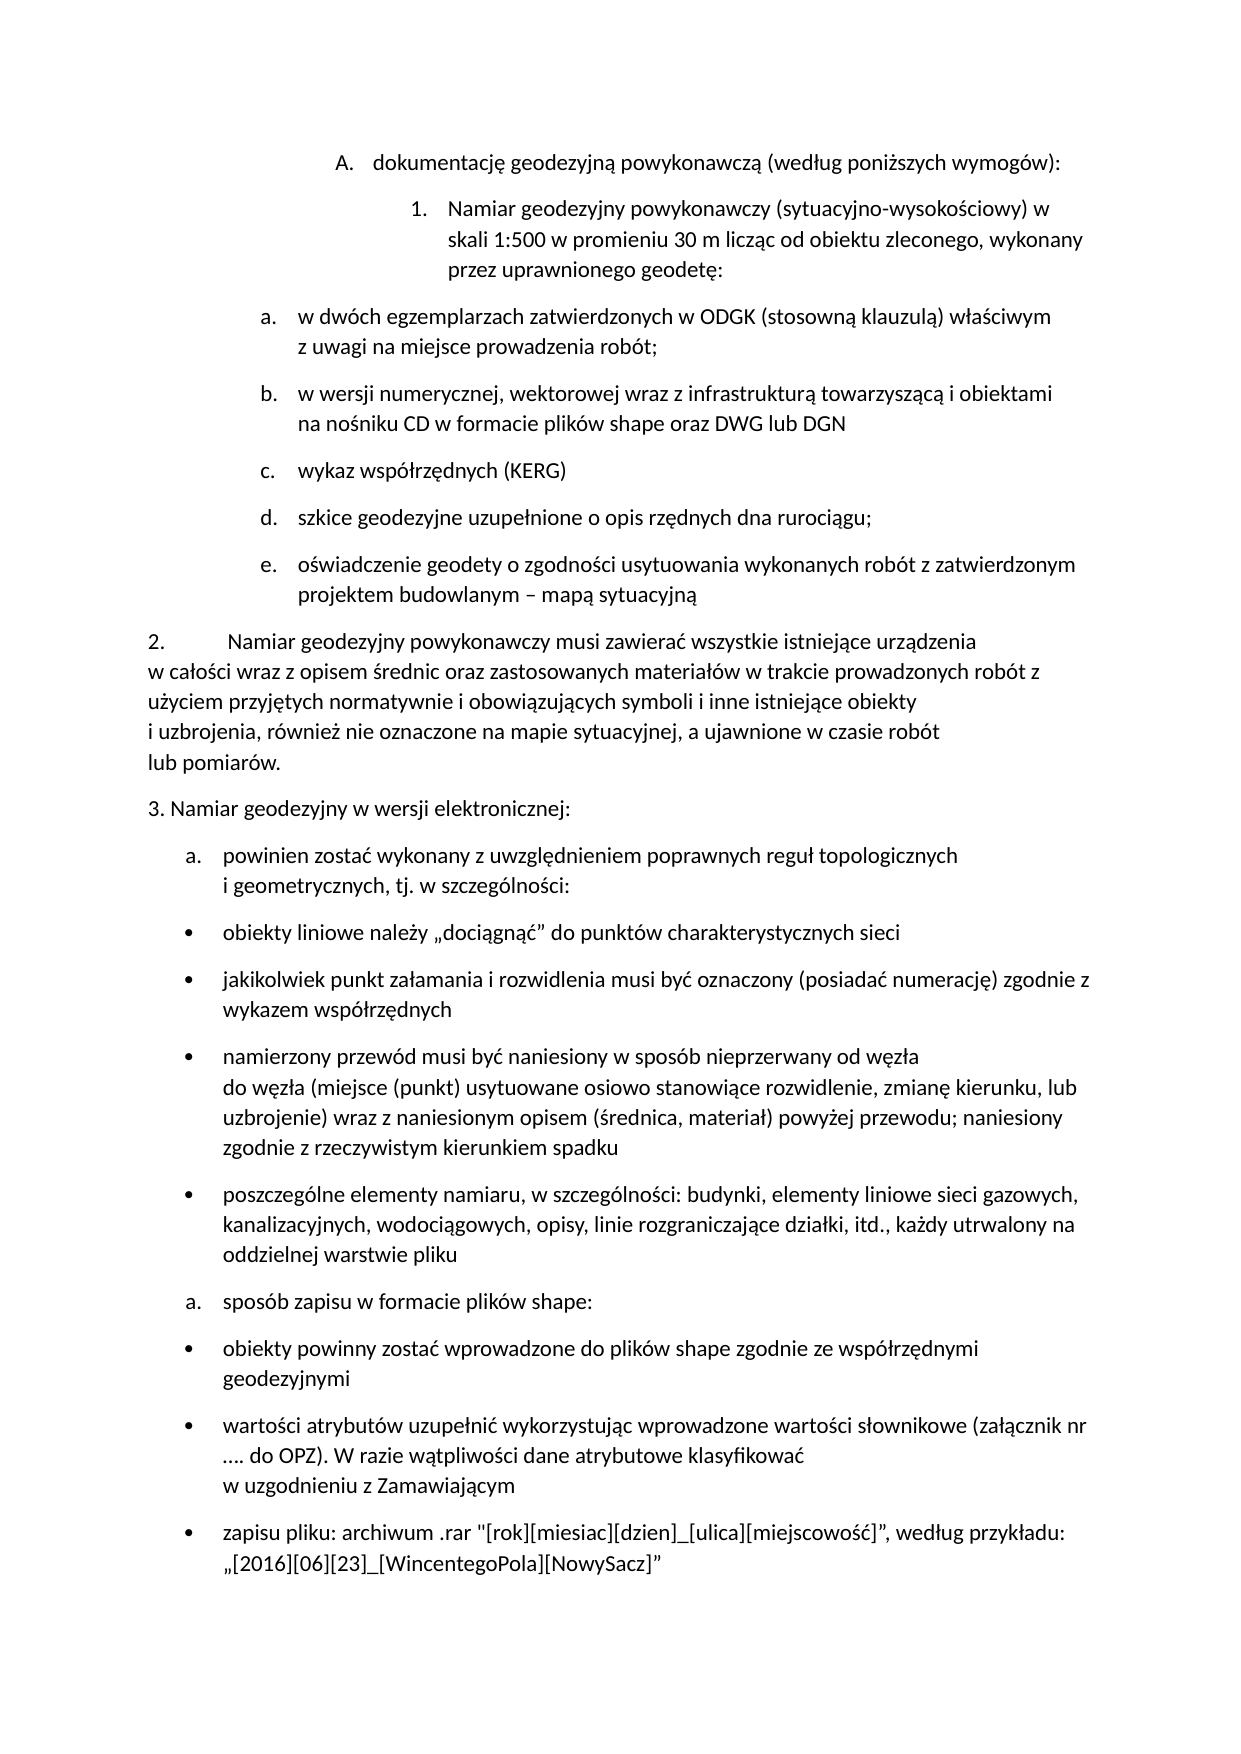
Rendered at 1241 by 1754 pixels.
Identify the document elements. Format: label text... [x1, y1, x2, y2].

text 2. Namiar geodezyjny powykonawczy musi zawierać wszystkie istniejące urządzenia w całości wraz z opisem średnic oraz zastosowanych materiałów w trakcie prowadzonych robót z użyciem przyjętych normatywnie i obowiązujących symboli i inne istniejące obiekty i uzbrojenia, również nie oznaczone na mapie sytuacyjnej, a ujawnione w czasie robót lub pomiarów. [148, 627, 1093, 776]
list powinien zostać wykonany z uwzględnieniem poprawnych reguł topologicznych i geometrycznych, tj. w szczególności: [185, 841, 1093, 899]
list szkice geodezyjne uzupełnione o opis rzędnych dna rurociągu; [260, 503, 1093, 531]
text 3. Namiar geodezyjny w wersji elektronicznej: [148, 794, 1093, 822]
list zapisu pliku: archiwum .rar "[rok][miesiac][dzien]_[ulica][miejscowość]”, według przykładu: „[2016][06][23]_[WincentegoPola][NowySacz]” [185, 1518, 1093, 1577]
list wartości atrybutów uzupełnić wykorzystując wprowadzone wartości słownikowe (załącznik nr …. do OPZ). W razie wątpliwości dane atrybutowe klasyfikować w uzgodnieniu z Zamawiającym [185, 1411, 1093, 1499]
list obiekty powinny zostać wprowadzone do plików shape zgodnie ze współrzędnymi geodezyjnymi [185, 1334, 1093, 1392]
list obiekty liniowe należy „dociągnąć” do punktów charakterystycznych sieci [185, 918, 1093, 946]
list jakikolwiek punkt załamania i rozwidlenia musi być oznaczony (posiadać numerację) zgodnie z wykazem współrzędnych [185, 965, 1093, 1023]
list w dwóch egzemplarzach zatwierdzonych w ODGK (stosowną klauzulą) właściwym z uwagi na miejsce prowadzenia robót; [260, 302, 1093, 360]
list sposób zapisu w formacie plików shape: [185, 1287, 1093, 1315]
list Namiar geodezyjny powykonawczy (sytuacyjno-wysokościowy) w skali 1:500 w promieniu 30 m licząc od obiektu zleconego, wykonany przez uprawnionego geodetę: [410, 194, 1093, 283]
list oświadczenie geodety o zgodności usytuowania wykonanych robót z zatwierdzonym projektem budowlanym – mapą sytuacyjną [260, 550, 1093, 608]
list w wersji numerycznej, wektorowej wraz z infrastrukturą towarzyszącą i obiektami na nośniku CD w formacie plików shape oraz DWG lub DGN [260, 379, 1093, 437]
list poszczególne elementy namiaru, w szczególności: budynki, elementy liniowe sieci gazowych, kanalizacyjnych, wodociągowych, opisy, linie rozgraniczające działki, itd., każdy utrwalony na oddzielnej warstwie pliku [185, 1180, 1093, 1268]
list wykaz współrzędnych (KERG) [260, 456, 1093, 484]
list namierzony przewód musi być naniesiony w sposób nieprzerwany od węzła do węzła (miejsce (punkt) usytuowane osiowo stanowiące rozwidlenie, zmianę kierunku, lub uzbrojenie) wraz z naniesionym opisem (średnica, materiał) powyżej przewodu; naniesiony zgodnie z rzeczywistym kierunkiem spadku [185, 1042, 1093, 1161]
list dokumentację geodezyjną powykonawczą (według poniższych wymogów): [335, 148, 1093, 176]
